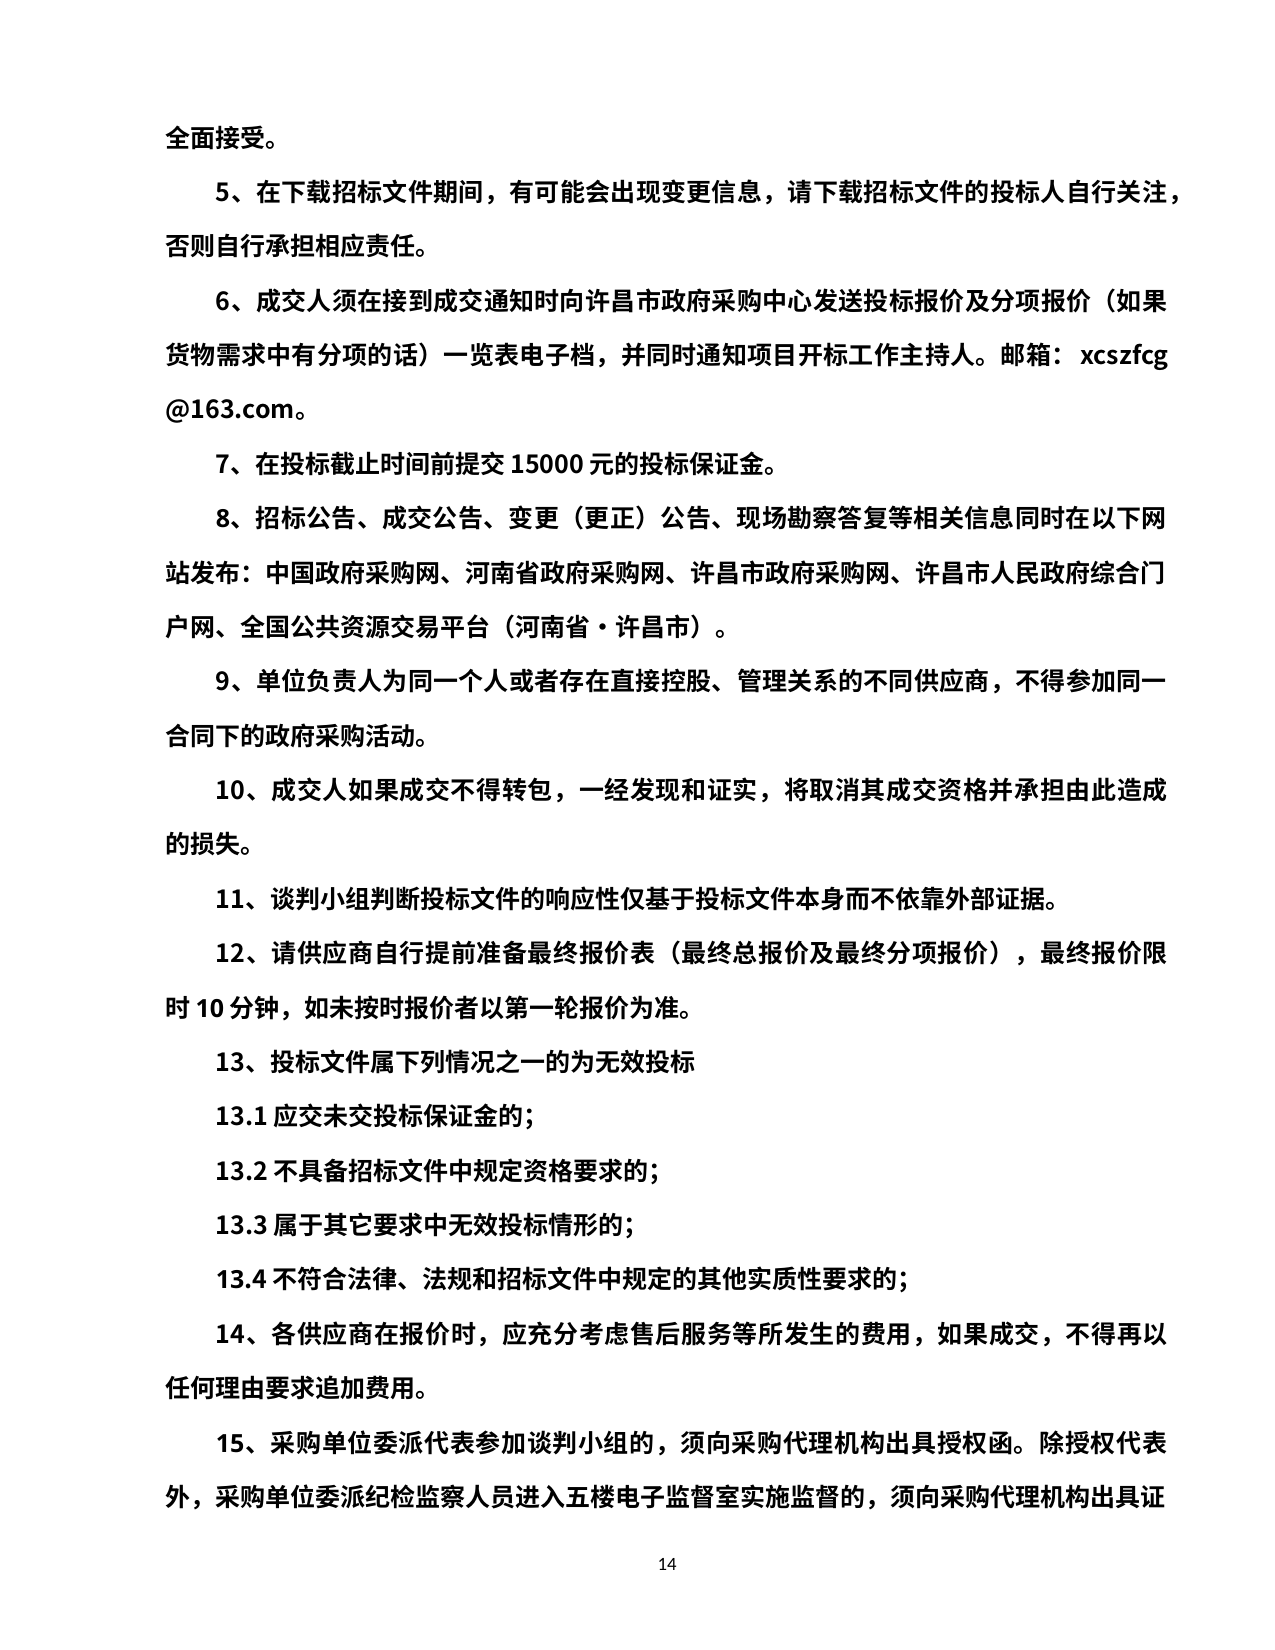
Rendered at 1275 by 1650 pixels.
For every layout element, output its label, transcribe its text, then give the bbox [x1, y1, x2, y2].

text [165, 1423, 1169, 1514]
text 8、招标公告、成交公告、变更（更正）公告、现场勘察答复等相关信息同时在以下网站发布：中国政府采购网、河南省政府采购网、许昌市政府采购网、许昌市人民政府综合门户网、全国公共资源交易平台（河南省·许昌市）。 [165, 499, 1169, 644]
text 13.4不符合法律、法规和招标文件中规定的其他实质性要求的； [165, 1260, 1169, 1296]
text 10、成交人如果成交不得转包，一经发现和证实，将取消其成交资格并承担由此造成的损失。 [165, 771, 1169, 861]
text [165, 118, 1169, 154]
text 7、在投标截止时间前提交15000元的投标保证金。 [165, 444, 1169, 481]
text 13.1应交未交投标保证金的； [165, 1097, 1169, 1133]
text 12、请供应商自行提前准备最终报价表（最终总报价及最终分项报价），最终报价限时10分钟，如未按时报价者以第一轮报价为准。 [165, 934, 1169, 1024]
text 13、投标文件属下列情况之一的为无效投标 [165, 1042, 1169, 1079]
text 11、谈判小组判断投标文件的响应性仅基于投标文件本身而不依靠外部证据。 [165, 879, 1169, 916]
text 13.3属于其它要求中无效投标情形的； [165, 1206, 1169, 1242]
text 6、成交人须在接到成交通知时向许昌市政府采购中心发送投标报价及分项报价（如果货物需求中有分项的话）一览表电子档，并同时通知项目开标工作主持人。邮箱：xcszfcg@163.com。 [165, 281, 1169, 426]
text 14、各供应商在报价时，应充分考虑售后服务等所发生的费用，如果成交，不得再以任何理由要求追加费用。 [165, 1314, 1169, 1405]
text 9、单位负责人为同一个人或者存在直接控股、管理关系的不同供应商，不得参加同一合同下的政府采购活动。 [165, 662, 1169, 752]
text 5、在下载招标文件期间，有可能会出现变更信息，请下载招标文件的投标人自行关注，否则自行承担相应责任。 [165, 172, 1169, 263]
text 13.2不具备招标文件中规定资格要求的； [165, 1151, 1169, 1187]
